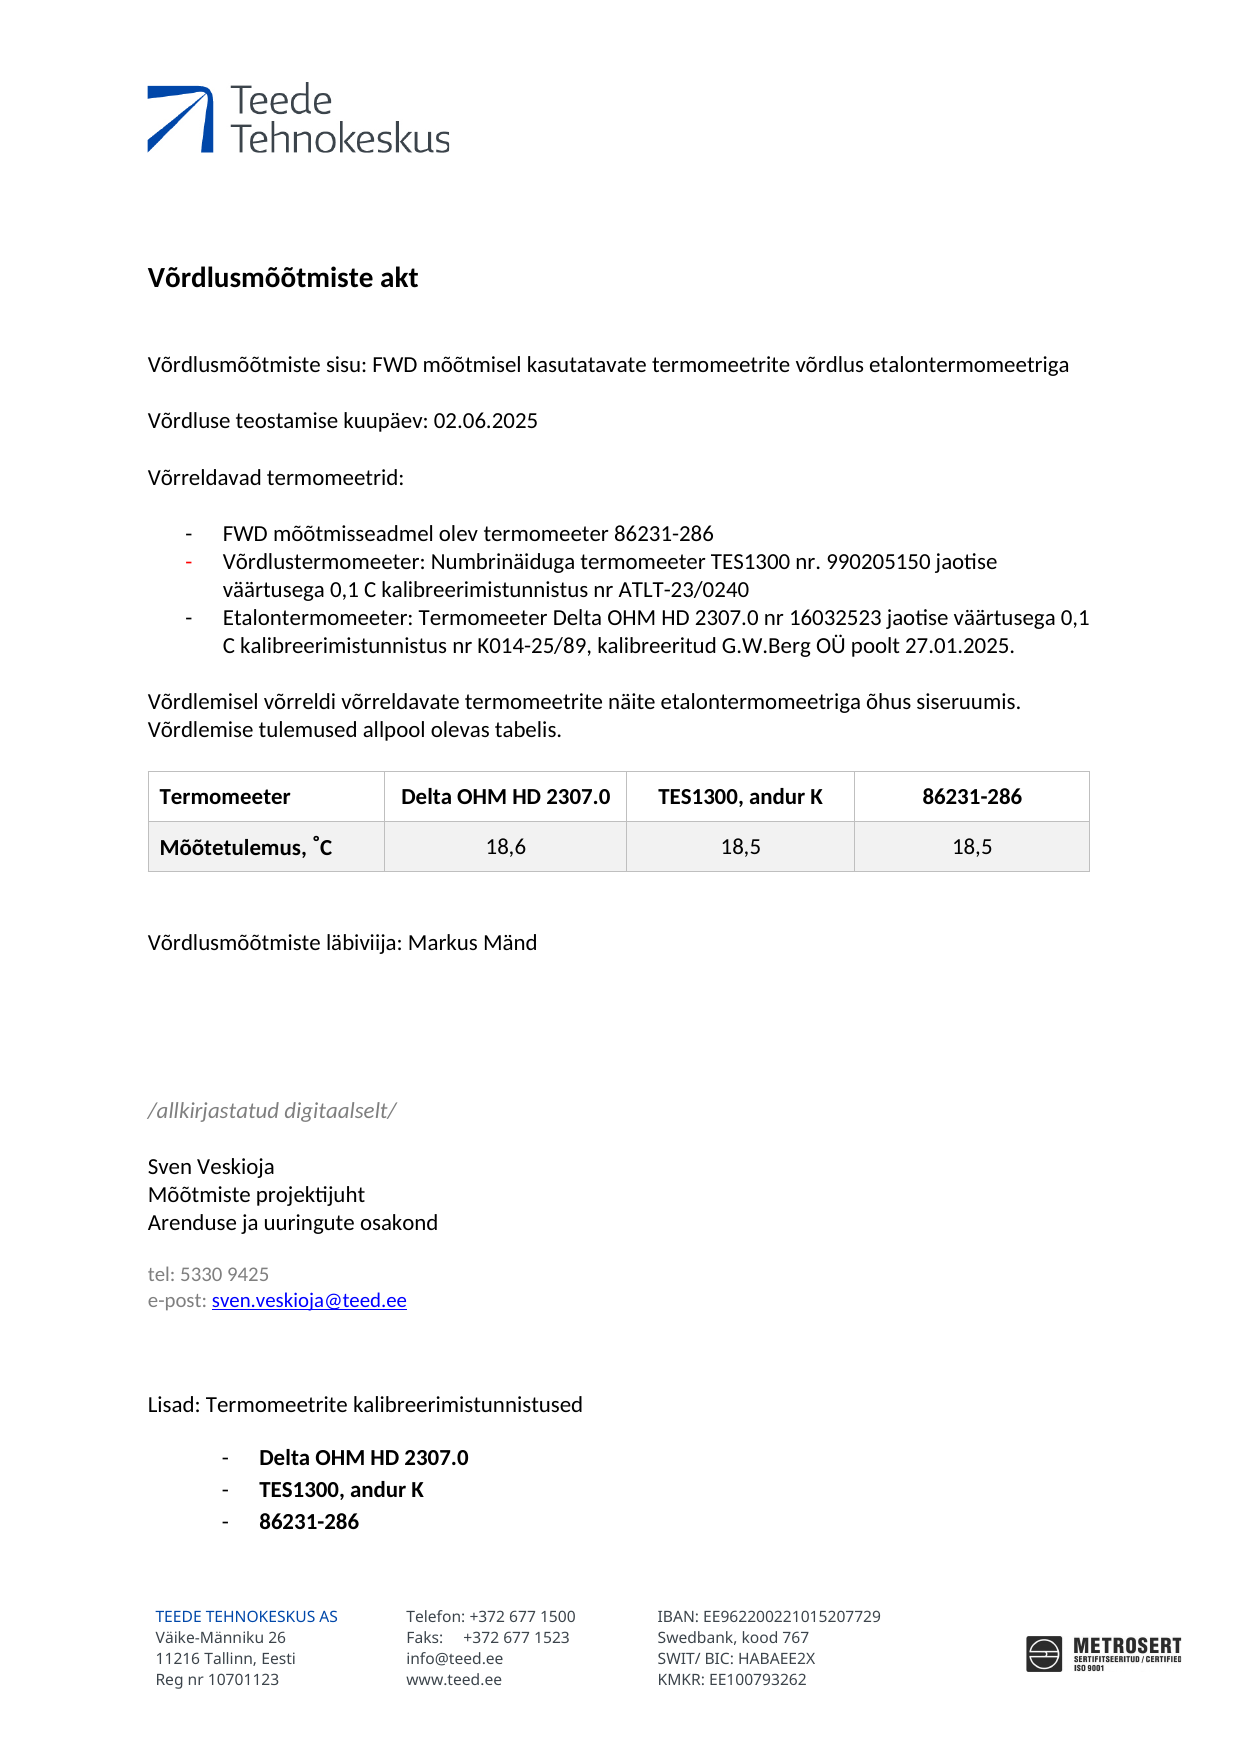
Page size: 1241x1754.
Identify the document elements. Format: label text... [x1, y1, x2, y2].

text tel: 5330 9425 [148, 1261, 1093, 1287]
table_header Delta OHM HD 2307.0 [385, 772, 626, 821]
text e-post: sven.veskioja@teed.ee [148, 1287, 1093, 1312]
list Võrdlustermomeeter: Numbrinäiduga termomeeter TES1300 nr. 990205150 jaotise väärtusega 0,1 C kalibreerimistunnistus nr ATLT-23/0240 [185, 547, 1093, 603]
text Arenduse ja uuringute osakond [148, 1208, 1093, 1236]
text Võrdlusmõõtmiste läbiviija: Markus Mänd [148, 928, 1093, 956]
text /allkirjastatud digitaalselt/ [148, 1096, 1093, 1124]
text Mõõtmiste projektijuht [148, 1180, 1093, 1208]
list Delta OHM HD 2307.0 [222, 1443, 1093, 1471]
text Võrreldavad termomeetrid: [148, 463, 1093, 491]
list 86231-286 [222, 1507, 1093, 1535]
table_header TES1300, andur K [627, 772, 854, 821]
text Sven Veskioja [148, 1152, 1093, 1180]
text Võrdlusmõõtmiste akt [148, 259, 1093, 294]
table_cell Mõõtetulemus, ˚C [149, 822, 384, 871]
table_cell 18,5 [627, 822, 854, 871]
table_header Termomeeter [149, 772, 384, 821]
picture [147, 82, 450, 153]
picture [1026, 1636, 1182, 1672]
list FWD mõõtmisseadmel olev termomeeter 86231-286 [185, 519, 1093, 547]
list TES1300, andur K [222, 1475, 1093, 1503]
table_cell 18,5 [855, 822, 1089, 871]
list Etalontermomeeter: Termomeeter Delta OHM HD 2307.0 nr 16032523 jaotise väärtusega 0,1 C kalibreerimistunnistus nr K014-25/89, kalibreeritud G.W.Berg OÜ poolt 27.01.2025. [185, 603, 1093, 659]
text Võrdlusmõõtmiste sisu: FWD mõõtmisel kasutatavate termomeetrite võrdlus etalontermomeetriga [148, 351, 1093, 379]
text Võrdlemisel võrreldi võrreldavate termomeetrite näite etalontermomeetriga õhus siseruumis. Võrdlemise tulemused allpool olevas tabelis. [148, 687, 1093, 743]
table_cell 18,6 [385, 822, 626, 871]
text Lisad: Termomeetrite kalibreerimistunnistused [148, 1390, 1093, 1418]
table_header 86231-286 [855, 772, 1089, 821]
text Võrdluse teostamise kuupäev: 02.06.2025 [148, 407, 1093, 435]
